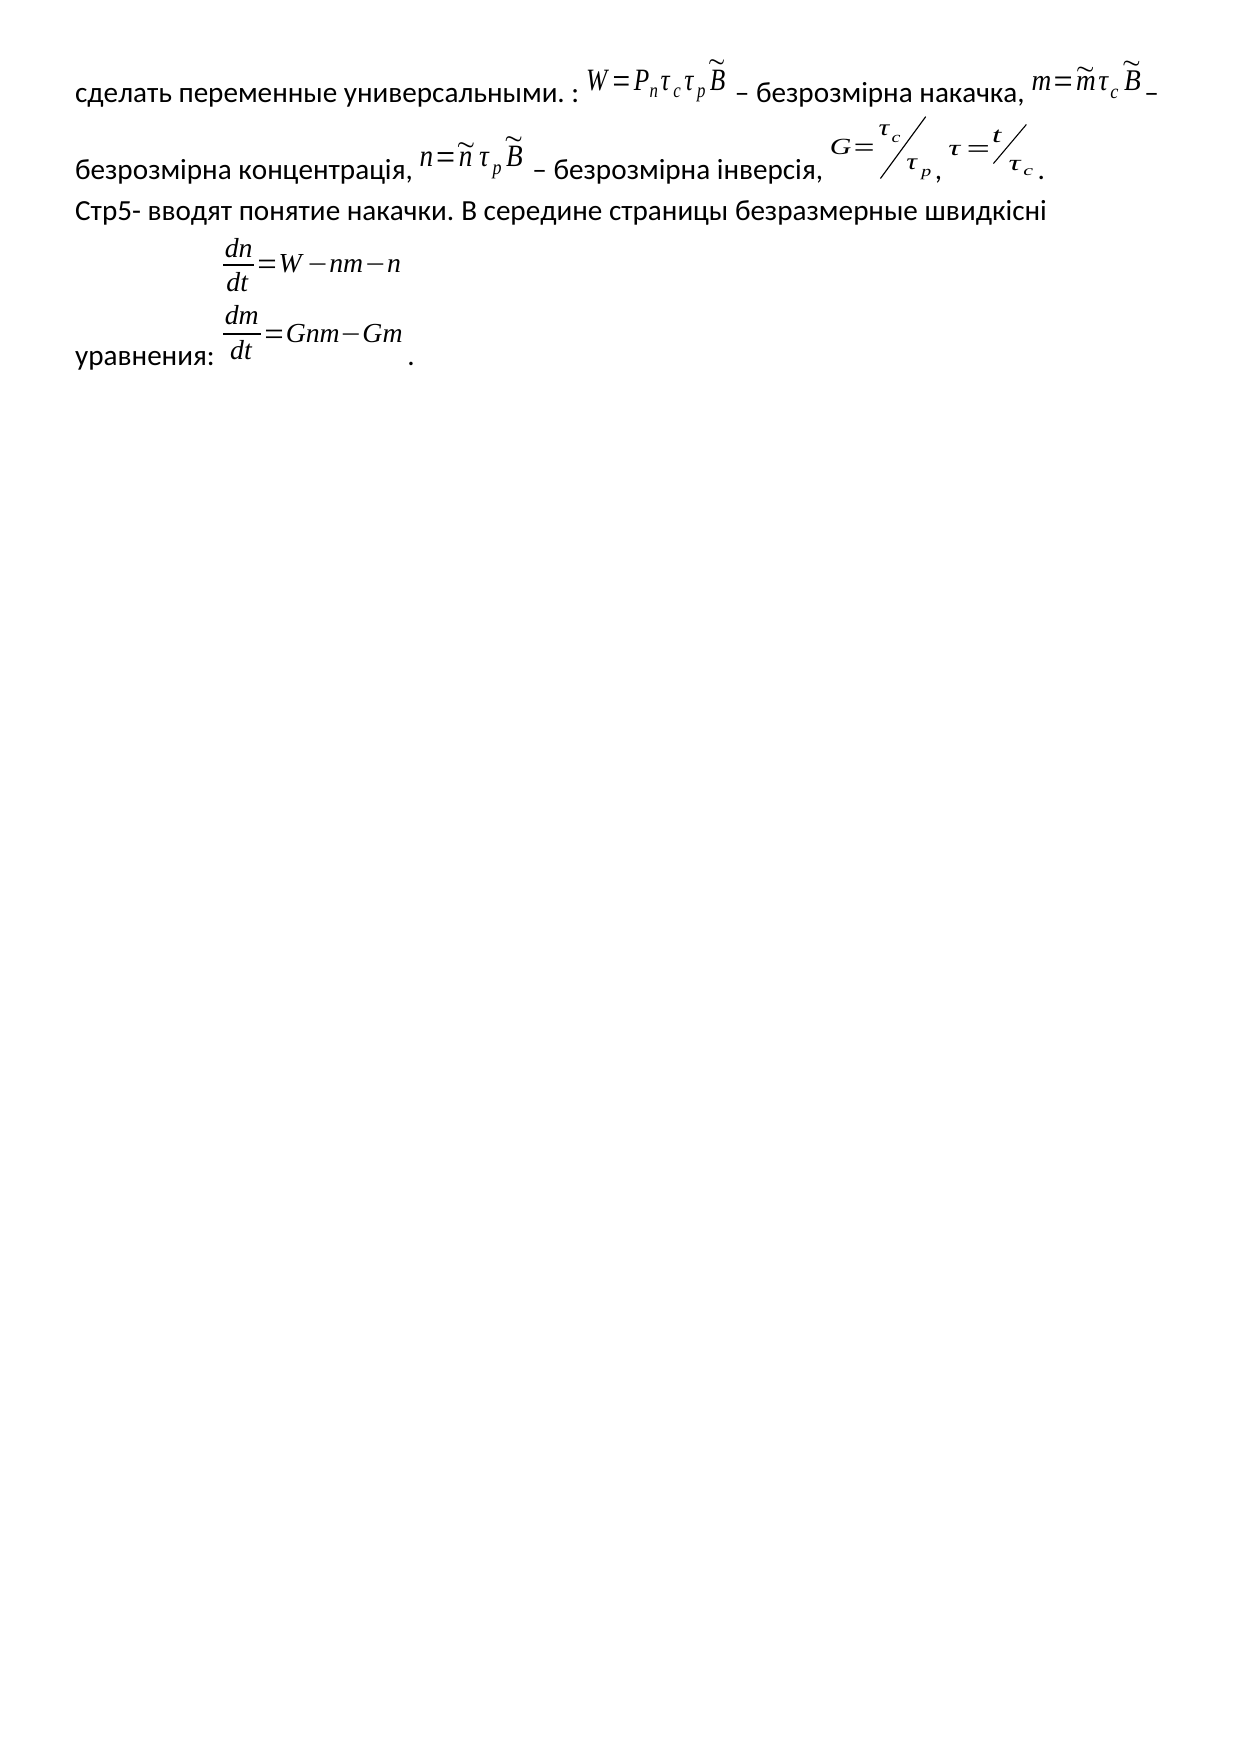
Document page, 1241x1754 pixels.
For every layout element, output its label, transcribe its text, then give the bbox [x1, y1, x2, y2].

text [75, 59, 1165, 187]
text Стр5- вводят понятие накачки. В середине страницы безразмерные швидкісні уравнения: . [75, 192, 1165, 373]
